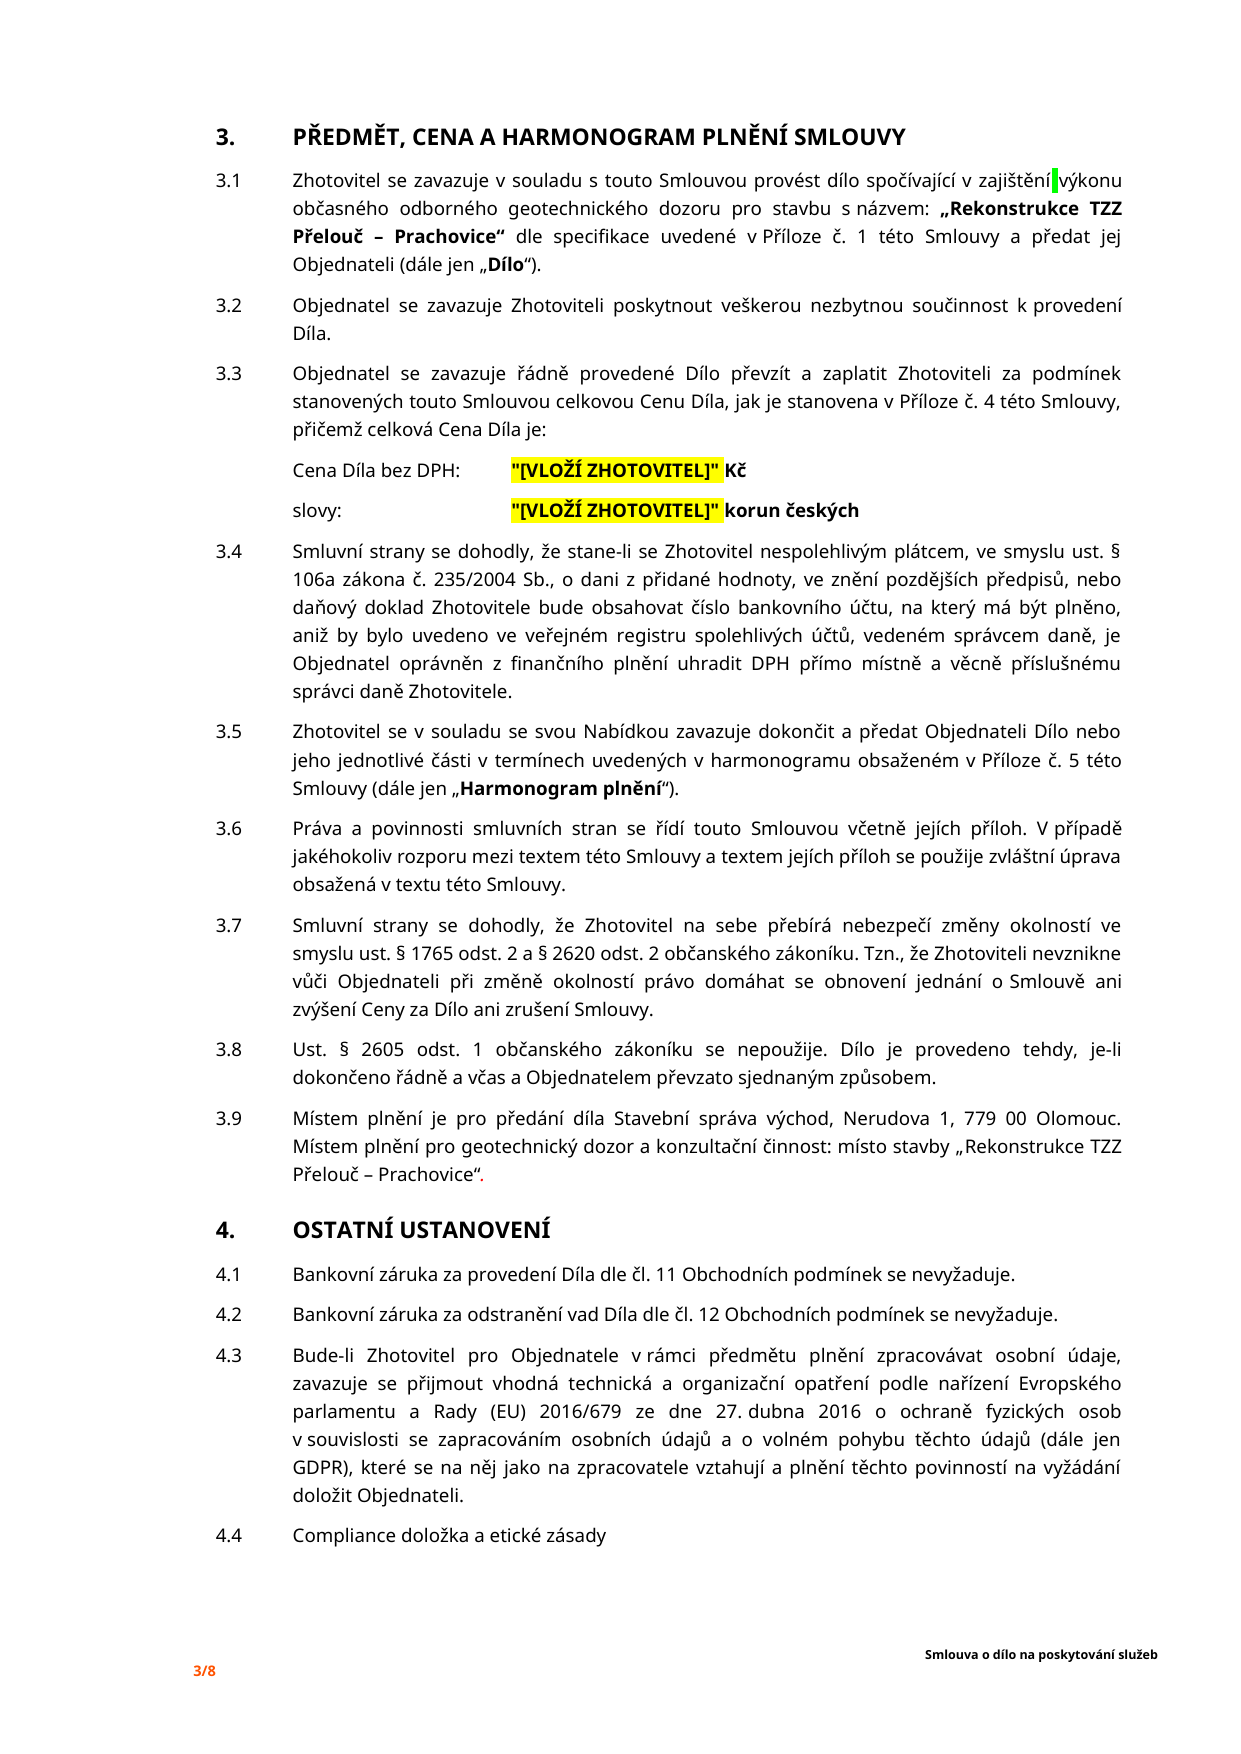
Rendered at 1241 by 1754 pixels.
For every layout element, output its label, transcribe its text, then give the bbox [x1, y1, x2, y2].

text Místem plnění je pro předání díla Stavební správa východ, Nerudova 1, 779 00 Olomouc. Místem plnění pro geotechnický dozor a konzultační činnost: místo stavby „Rekonstrukce TZZ Přelouč – Prachovice“. [216, 1105, 1122, 1187]
text slovy: korun českých [724, 498, 1122, 523]
text Zhotovitel se v souladu se svou Nabídkou zavazuje dokončit a předat Objednateli Dílo nebo jeho jednotlivé části v termínech uvedených v harmonogramu obsaženém v Příloze č. 5 této Smlouvy (dále jen „Harmonogram plnění“). [216, 719, 1122, 800]
text Cena Díla bez DPH: Kč [292, 457, 511, 483]
text Zhotovitel se zavazuje v souladu s touto Smlouvou provést dílo spočívající v zajištění výkonu občasného odborného geotechnického dozoru pro stavbu s názvem: „Rekonstrukce TZZ Přelouč – Prachovice“ dle specifikace uvedené v Příloze č. 1 této Smlouvy a předat jej Objednateli (dále jen „Dílo“). [216, 167, 1122, 277]
text Bankovní záruka za odstranění vad Díla dle čl. 12 Obchodních podmínek se nevyžaduje. [216, 1302, 1122, 1327]
text Ust. § 2605 odst. 1 občanského zákoníku se nepoužije. Dílo je provedeno tehdy, je-li dokončeno řádně a včas a Objednatelem převzato sjednaným způsobem. [216, 1037, 1122, 1090]
text Compliance doložka a etické zásady [216, 1523, 1122, 1548]
text Bude-li Zhotovitel pro Objednatele v rámci předmětu plnění zpracovávat osobní údaje, zavazuje se přijmout vhodná technická a organizační opatření podle nařízení Evropského parlamentu a Rady (EU) 2016/679 ze dne 27. dubna 2016 o ochraně fyzických osob v souvislosti se zapracováním osobních údajů a o volném pohybu těchto údajů (dále jen GDPR), které se na něj jako na zpracovatele vztahují a plnění těchto povinností na vyžádání doložit Objednateli. [216, 1342, 1122, 1508]
text Objednatel se zavazuje Zhotoviteli poskytnout veškerou nezbytnou součinnost k provedení Díla. [216, 292, 1122, 346]
text Smluvní strany se dohodly, že Zhotovitel na sebe přebírá nebezpečí změny okolností ve smyslu ust. § 1765 odst. 2 a § 2620 odst. 2 občanského zákoníku. Tzn., že Zhotoviteli nevznikne vůči Objednateli při změně okolností právo domáhat se obnovení jednání o Smlouvě ani zvýšení Ceny za Dílo ani zrušení Smlouvy. [216, 912, 1122, 1022]
text slovy: korun českých [292, 498, 511, 523]
text Bankovní záruka za provedení Díla dle čl. 11 Obchodních podmínek se nevyžaduje. [216, 1261, 1122, 1287]
text OSTATNÍ USTANOVENÍ [216, 1214, 1122, 1245]
text Smluvní strany se dohodly, že stane-li se Zhotovitel nespolehlivým plátcem, ve smyslu ust. § 106a zákona č. 235/2004 Sb., o dani z přidané hodnoty, ve znění pozdějších předpisů, nebo daňový doklad Zhotovitele bude obsahovat číslo bankovního účtu, na který má být plněno, aniž by bylo uvedeno ve veřejném registru spolehlivých účtů, vedeném správcem daně, je Objednatel oprávněn z finančního plnění uhradit DPH přímo místně a věcně příslušnému správci daně Zhotovitele. [216, 538, 1122, 704]
text Objednatel se zavazuje řádně provedené Dílo převzít a zaplatit Zhotoviteli za podmínek stanovených touto Smlouvou celkovou Cenu Díla, jak je stanovena v Příloze č. 4 této Smlouvy, přičemž celková Cena Díla je: [216, 361, 1122, 442]
text Práva a povinnosti smluvních stran se řídí touto Smlouvou včetně jejích příloh. V případě jakéhokoliv rozporu mezi textem této Smlouvy a textem jejích příloh se použije zvláštní úprava obsažená v textu této Smlouvy. [216, 815, 1122, 897]
text Cena Díla bez DPH: Kč [724, 457, 1122, 483]
text PŘEDMĚT, CENA A HARMONOGRAM PLNĚNÍ SMLOUVY [216, 121, 1122, 152]
